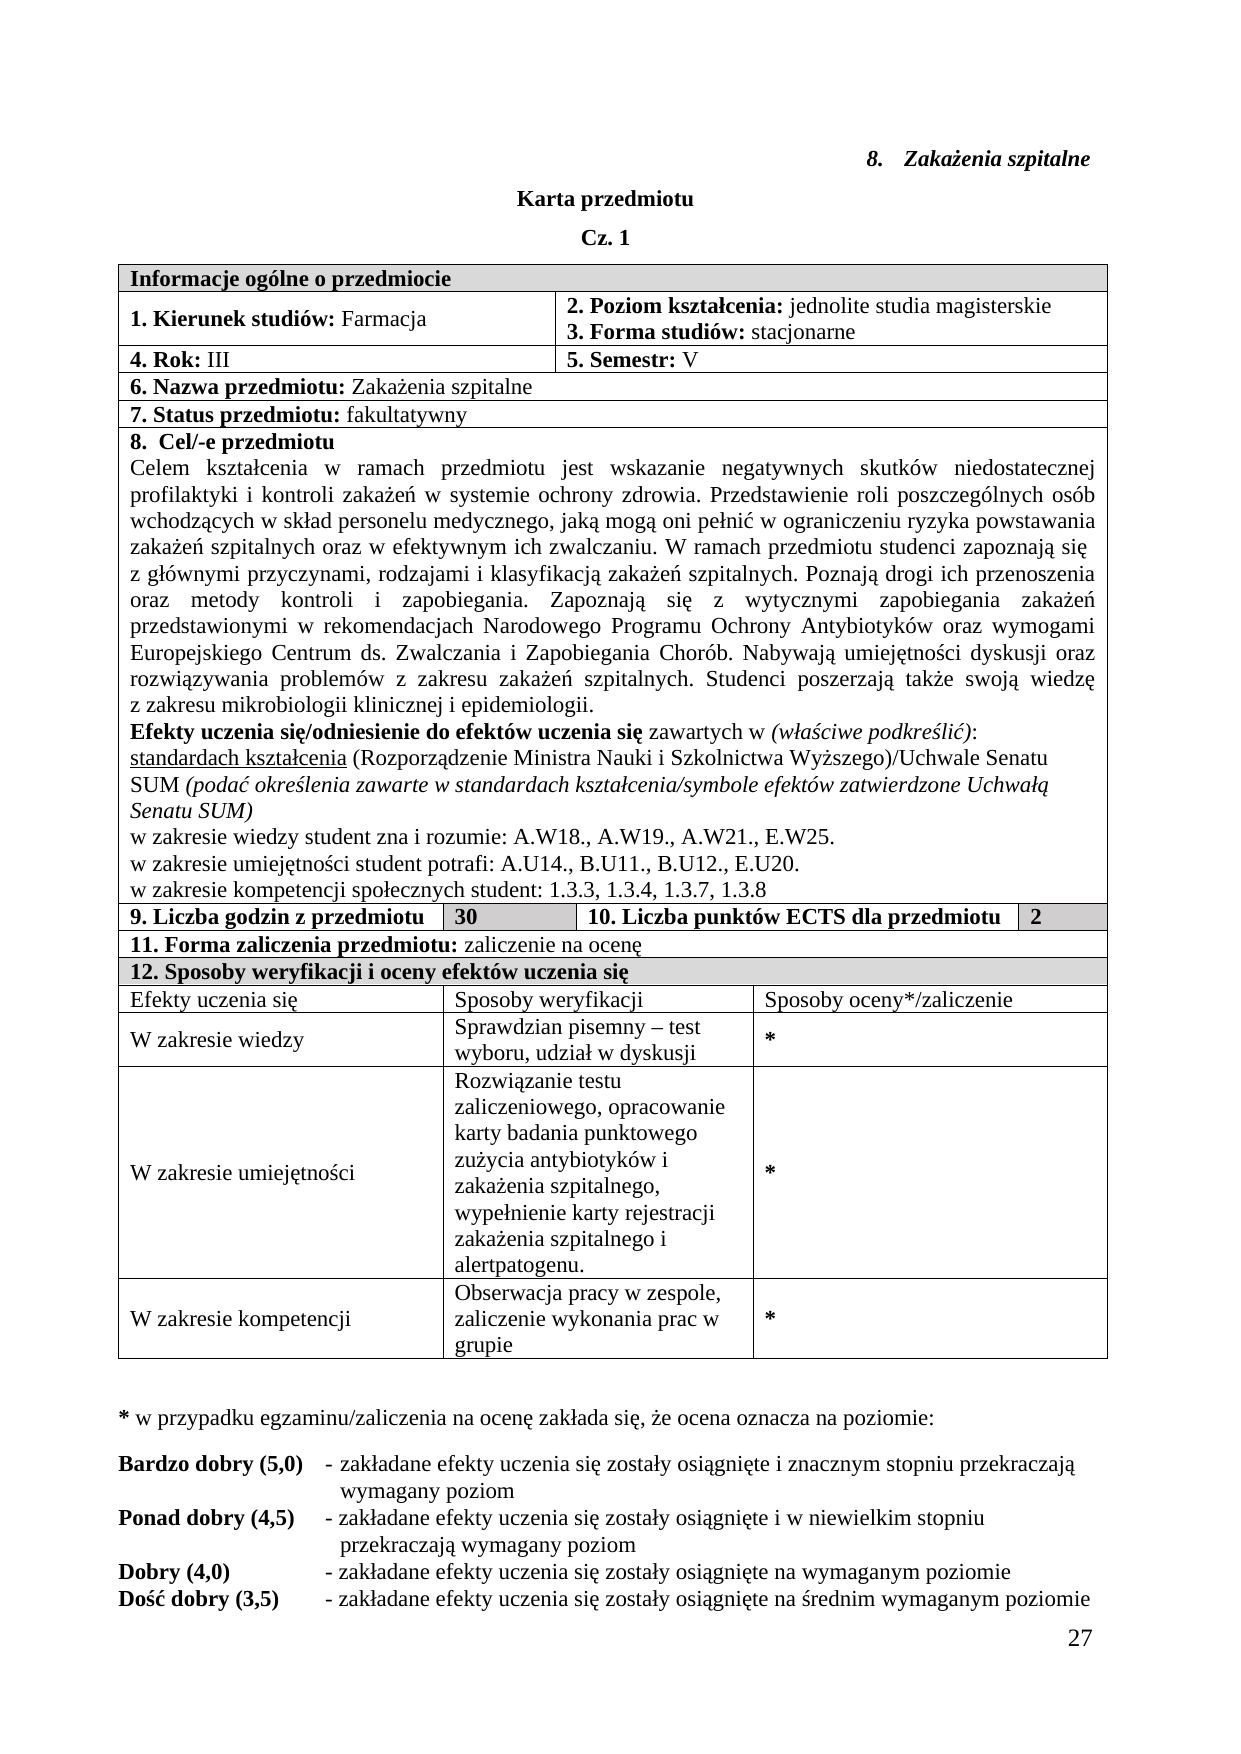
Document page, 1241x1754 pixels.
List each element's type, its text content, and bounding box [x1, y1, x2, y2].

table_cell 8. Cel/-e przedmiotu Celem kształcenia w ramach przedmiotu jest wskazanie negatywnych skutków niedostatecznej profilaktyki i kontroli zakażeń w systemie ochrony zdrowia. Przedstawienie roli poszczególnych osób wchodzących w skład personelu medycznego, jaką mogą oni pełnić w ograniczeniu ryzyka powstawania zakażeń szpitalnych oraz w efektywnym ich zwalczaniu. W ramach przedmiotu studenci zapoznają się z głównymi przyczynami, rodzajami i klasyfikacją zakażeń szpitalnych. Poznają drogi ich przenoszenia oraz metody kontroli i zapobiegania. Zapoznają się z wytycznymi zapobiegania zakażeń przedstawionymi w rekomendacjach Narodowego Programu Ochrony Antybiotyków oraz wymogami Europejskiego Centrum ds. Zwalczania i Zapobiegania Chorób. Nabywają umiejętności dyskusji oraz rozwiązywania problemów z zakresu zakażeń szpitalnych. Studenci poszerzają także swoją wiedzę z zakresu mikrobiologii klinicznej i epidemiologii. [119, 428, 1107, 718]
text Cz. 1 [118, 224, 1092, 251]
table_cell Efekty uczenia się/odniesienie do efektów uczenia się zawartych w (właściwe podkreślić): standardach kształcenia (Rozporządzenie Ministra Nauki i Szkolnictwa Wyższego)/Uchwale Senatu SUM (podać określenia zawarte w standardach kształcenia/symbole efektów zatwierdzone Uchwałą Senatu SUM) w zakresie wiedzy student zna i rozumie: A.W18., A.W19., A.W21., E.W25. w zakresie umiejętności student potrafi: A.U14., B.U11., B.U12., E.U20. w zakresie kompetencji społecznych student: 1.3.3, 1.3.4, 1.3.7, 1.3.8 [119, 718, 1107, 902]
list Zakażenia szpitalne [768, 145, 1092, 172]
table_cell Sposoby weryfikacji [444, 986, 753, 1012]
table_cell 7. Status przedmiotu: fakultatywny [119, 401, 1107, 427]
table_cell 30 [444, 904, 576, 930]
table_cell * [754, 1279, 1107, 1358]
text Ponad dobry (4,5) - zakładane efekty uczenia się zostały osiągnięte i w niewielkim stopniu przekraczają wymagany poziom [118, 1503, 1092, 1557]
table_cell * [754, 1067, 1107, 1278]
table_cell 11. Forma zaliczenia przedmiotu: zaliczenie na ocenę [119, 931, 1107, 957]
text Karta przedmiotu [118, 185, 1092, 211]
table_cell 9. Liczba godzin z przedmiotu [119, 904, 443, 930]
table_header Informacje ogólne o przedmiocie [119, 265, 1107, 291]
table_cell 1. Kierunek studiów: Farmacja [119, 292, 555, 345]
table_cell Rozwiązanie testu zaliczeniowego, opracowanie karty badania punktowego zużycia antybiotyków i zakażenia szpitalnego, wypełnienie karty rejestracji zakażenia szpitalnego i alertpatogenu. [444, 1067, 753, 1278]
table_cell W zakresie wiedzy [119, 1013, 443, 1066]
table_cell W zakresie kompetencji [119, 1279, 443, 1358]
table_cell 6. Nazwa przedmiotu: Zakażenia szpitalne [119, 373, 1107, 399]
table_cell W zakresie umiejętności [119, 1067, 443, 1278]
table_cell Obserwacja pracy w zespole, zaliczenie wykonania prac w grupie [444, 1279, 753, 1358]
table_cell Efekty uczenia się [119, 986, 443, 1012]
table_cell 5. Semestr: V [556, 346, 1107, 372]
table_cell 4. Rok: III [119, 346, 555, 372]
text Dobry (4,0) - zakładane efekty uczenia się zostały osiągnięte na wymaganym poziomie [118, 1557, 1092, 1584]
text Bardzo dobry (5,0) - zakładane efekty uczenia się zostały osiągnięte i znacznym stopniu przekraczają wymagany poziom [118, 1449, 1092, 1503]
table_cell Sprawdzian pisemny – test wyboru, udział w dyskusji [444, 1013, 753, 1066]
text * w przypadku egzaminu/zaliczenia na ocenę zakłada się, że ocena oznacza na poziomie: [118, 1404, 1092, 1430]
table_cell 2. Poziom kształcenia: jednolite studia magisterskie 3. Forma studiów: stacjonarne [556, 292, 1107, 345]
table_cell 2 [1019, 904, 1107, 930]
table_cell 10. Liczba punktów ECTS dla przedmiotu [577, 904, 1018, 930]
table_cell 12. Sposoby weryfikacji i oceny efektów uczenia się [119, 958, 1107, 984]
text Dość dobry (3,5) - zakładane efekty uczenia się zostały osiągnięte na średnim wymaganym poziomie [118, 1584, 1092, 1611]
table_cell Sposoby oceny*/zaliczenie [754, 986, 1107, 1012]
table_cell * [754, 1013, 1107, 1066]
